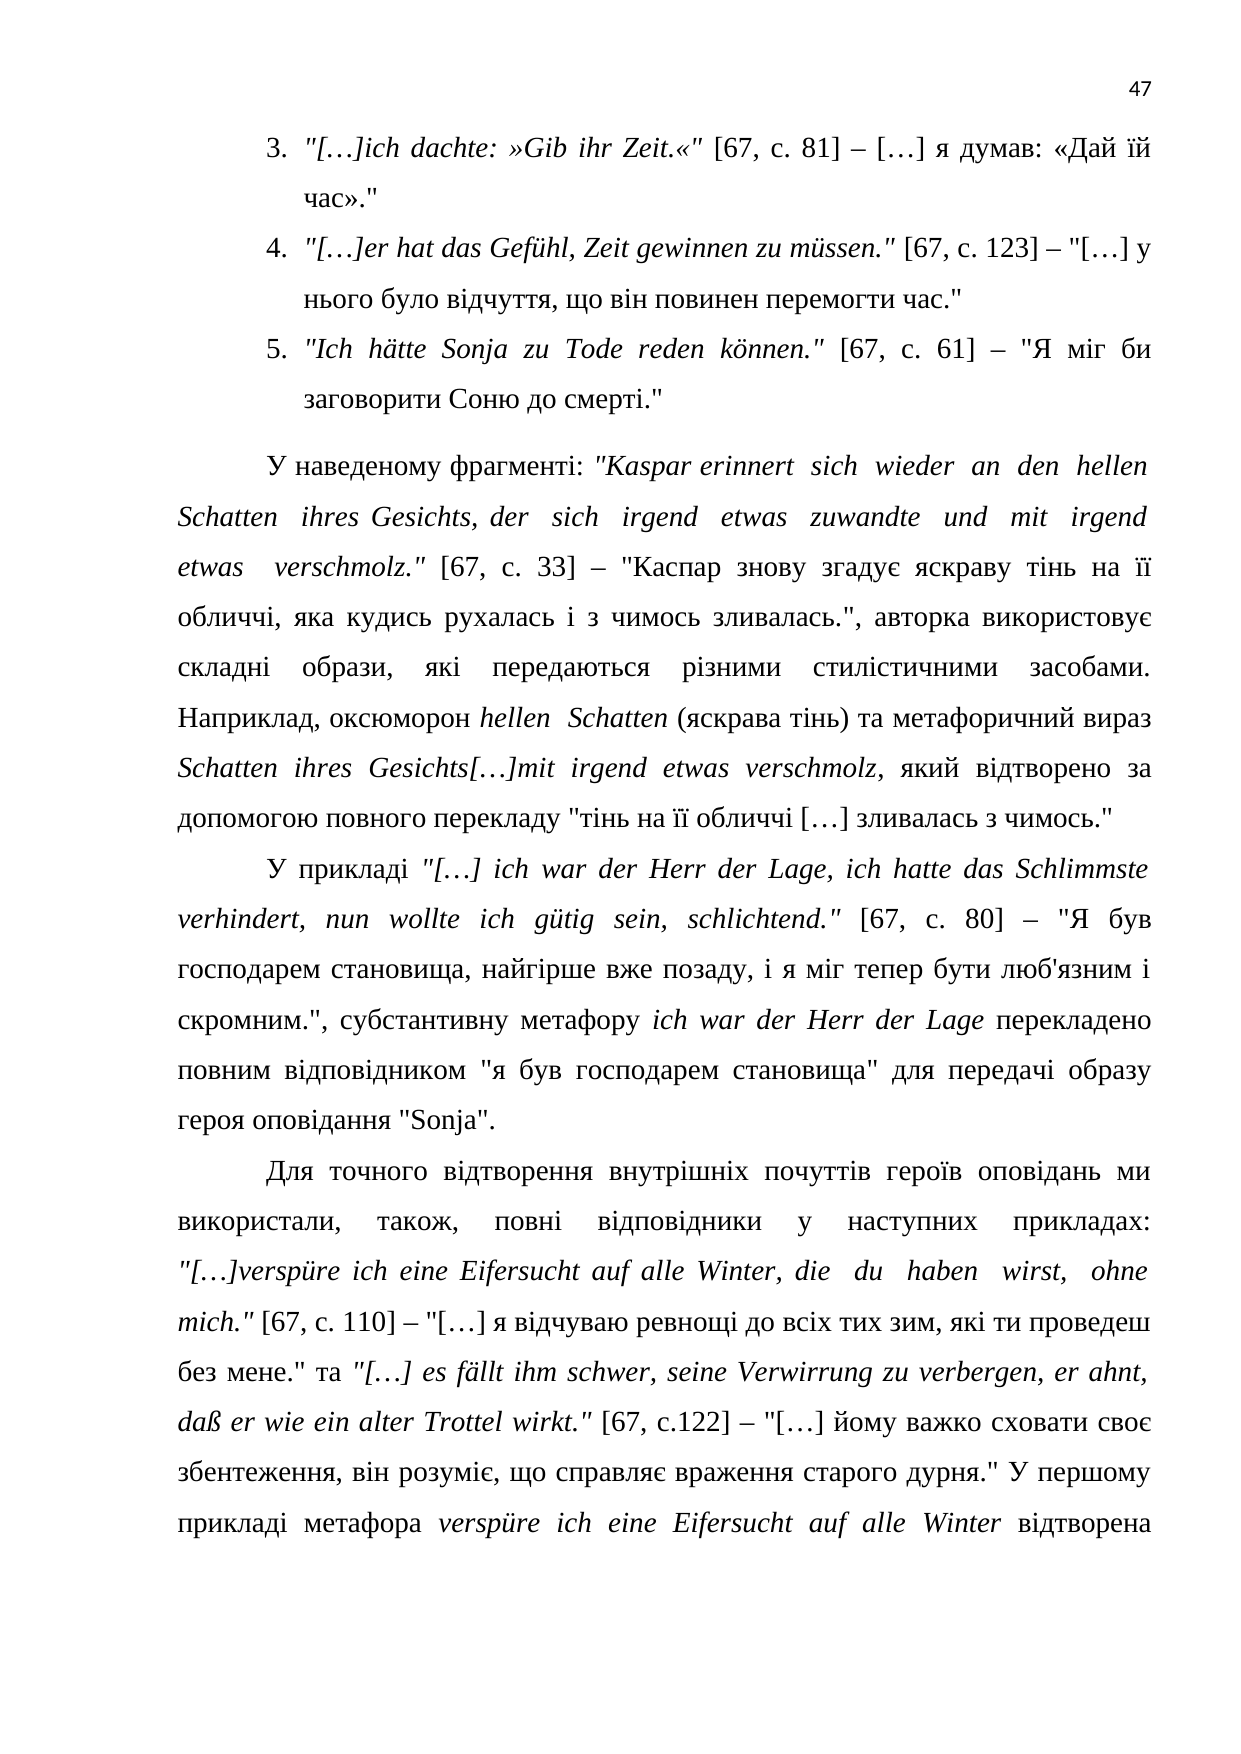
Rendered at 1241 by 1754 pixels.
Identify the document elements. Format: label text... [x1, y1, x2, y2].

list "Ich hätte Sonja zu Tode reden können." [67, с. 61] – "Я міг би заговорити Соню до смерті." [266, 331, 1152, 415]
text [177, 1153, 1152, 1538]
list "[…]ich dachte: »Gib ihr Zeit.«" [67, с. 81] – […] я думав: «Дай їй час»." [266, 130, 1152, 214]
text У прикладі "[…] іch war der Herr der Lage, ich hatte das Schlimmste verhindert, nun wollte ich gütig sein, schlichtend." [67, с. 80] – "Я був господарем становища, найгірше вже позаду, і я міг тепер бути люб'язним і скромним.", субстантивну метафору іch war der Herr der Lage перекладено повним відповідником "я був господарем становища" для передачі образу героя оповідання "Sonja". [177, 851, 1152, 1136]
list "[…]er hat das Gefühl, Zeit gewinnen zu müssen." [67, с. 123] – "[…] у нього було відчуття, що він повинен перемогти час." [266, 230, 1152, 314]
text У наведеному фрагменті: "Kaspar erinnert sich wieder an den hellen Schatten ihres Gesichts, der sich irgend etwas zuwandte und mit irgend etwas verschmolz." [67, с. 33] – "Каспар знову згадує яскраву тінь на її обличчі, яка кудись рухалась і з чимось зливалась.", авторка використовує складні образи, які передаються різними стилістичними засобами. Наприклад, оксюморон hellen Schatten (яскрава тінь) та метафоричний вираз Schatten ihres Gesichts[…]mit irgend etwas verschmolz, який відтворено за допомогою повного перекладу "тінь на її обличчі […] зливалась з чимось." [177, 448, 1152, 834]
